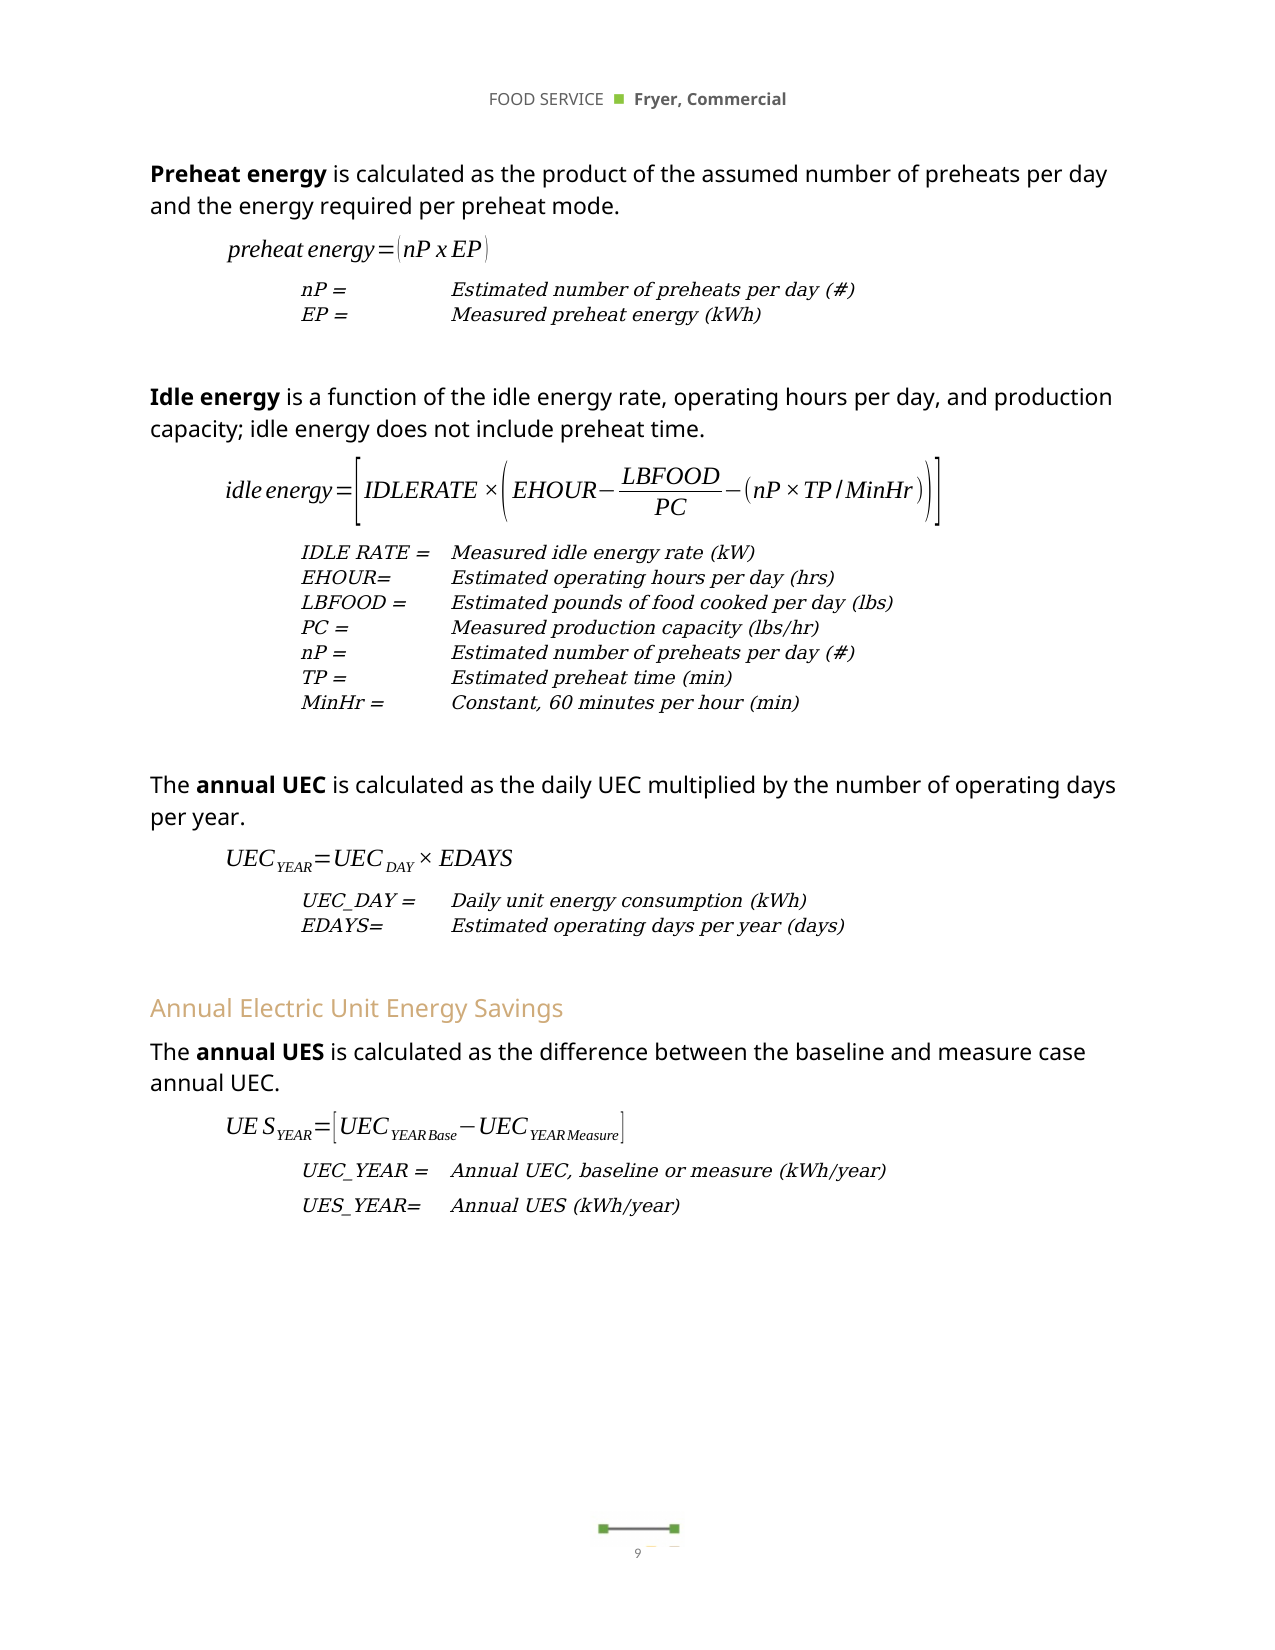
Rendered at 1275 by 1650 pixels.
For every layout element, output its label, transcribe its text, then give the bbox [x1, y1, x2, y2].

text nP = Estimated number of preheats per day (#) [300, 277, 1125, 300]
text The annual UEC is calculated as the daily UEC multiplied by the number of operating days per year. [150, 769, 1125, 832]
text LBFOOD = Estimated pounds of food cooked per day (lbs) [300, 590, 1125, 613]
text UES_YEAR= Annual UES (kWh/year) [300, 1193, 1125, 1216]
text nP = Estimated number of preheats per day (#) [300, 640, 1125, 663]
text UEC_DAY = Daily unit energy consumption (kWh) [300, 888, 1125, 911]
text EDAYS= Estimated operating days per year (days) [300, 913, 1125, 936]
text PC = Measured production capacity (lbs/hr) [300, 615, 1125, 638]
subtitle Annual Electric Unit Energy Savings [150, 992, 1125, 1023]
text TP = Estimated preheat time (min) [300, 665, 1125, 688]
text The annual UES is calculated as the difference between the baseline and measure case annual UEC. [150, 1036, 1125, 1098]
text Preheat energy is calculated as the product of the assumed number of preheats per day and the energy required per preheat mode. [150, 158, 1125, 221]
text UEC_YEAR = Annual UEC, baseline or measure (kWh/year) [300, 1158, 1125, 1181]
text IDLE RATE = Measured idle energy rate (kW) [300, 540, 1125, 563]
text Idle energy is a function of the idle energy rate, operating hours per day, and production capacity; idle energy does not include preheat time. [150, 381, 1125, 444]
text EP = Measured preheat energy (kWh) [300, 302, 1125, 325]
picture [589, 1512, 684, 1547]
text MinHr = Constant, 60 minutes per hour (min) [300, 690, 1125, 713]
text EHOUR= Estimated operating hours per day (hrs) [300, 565, 1125, 588]
